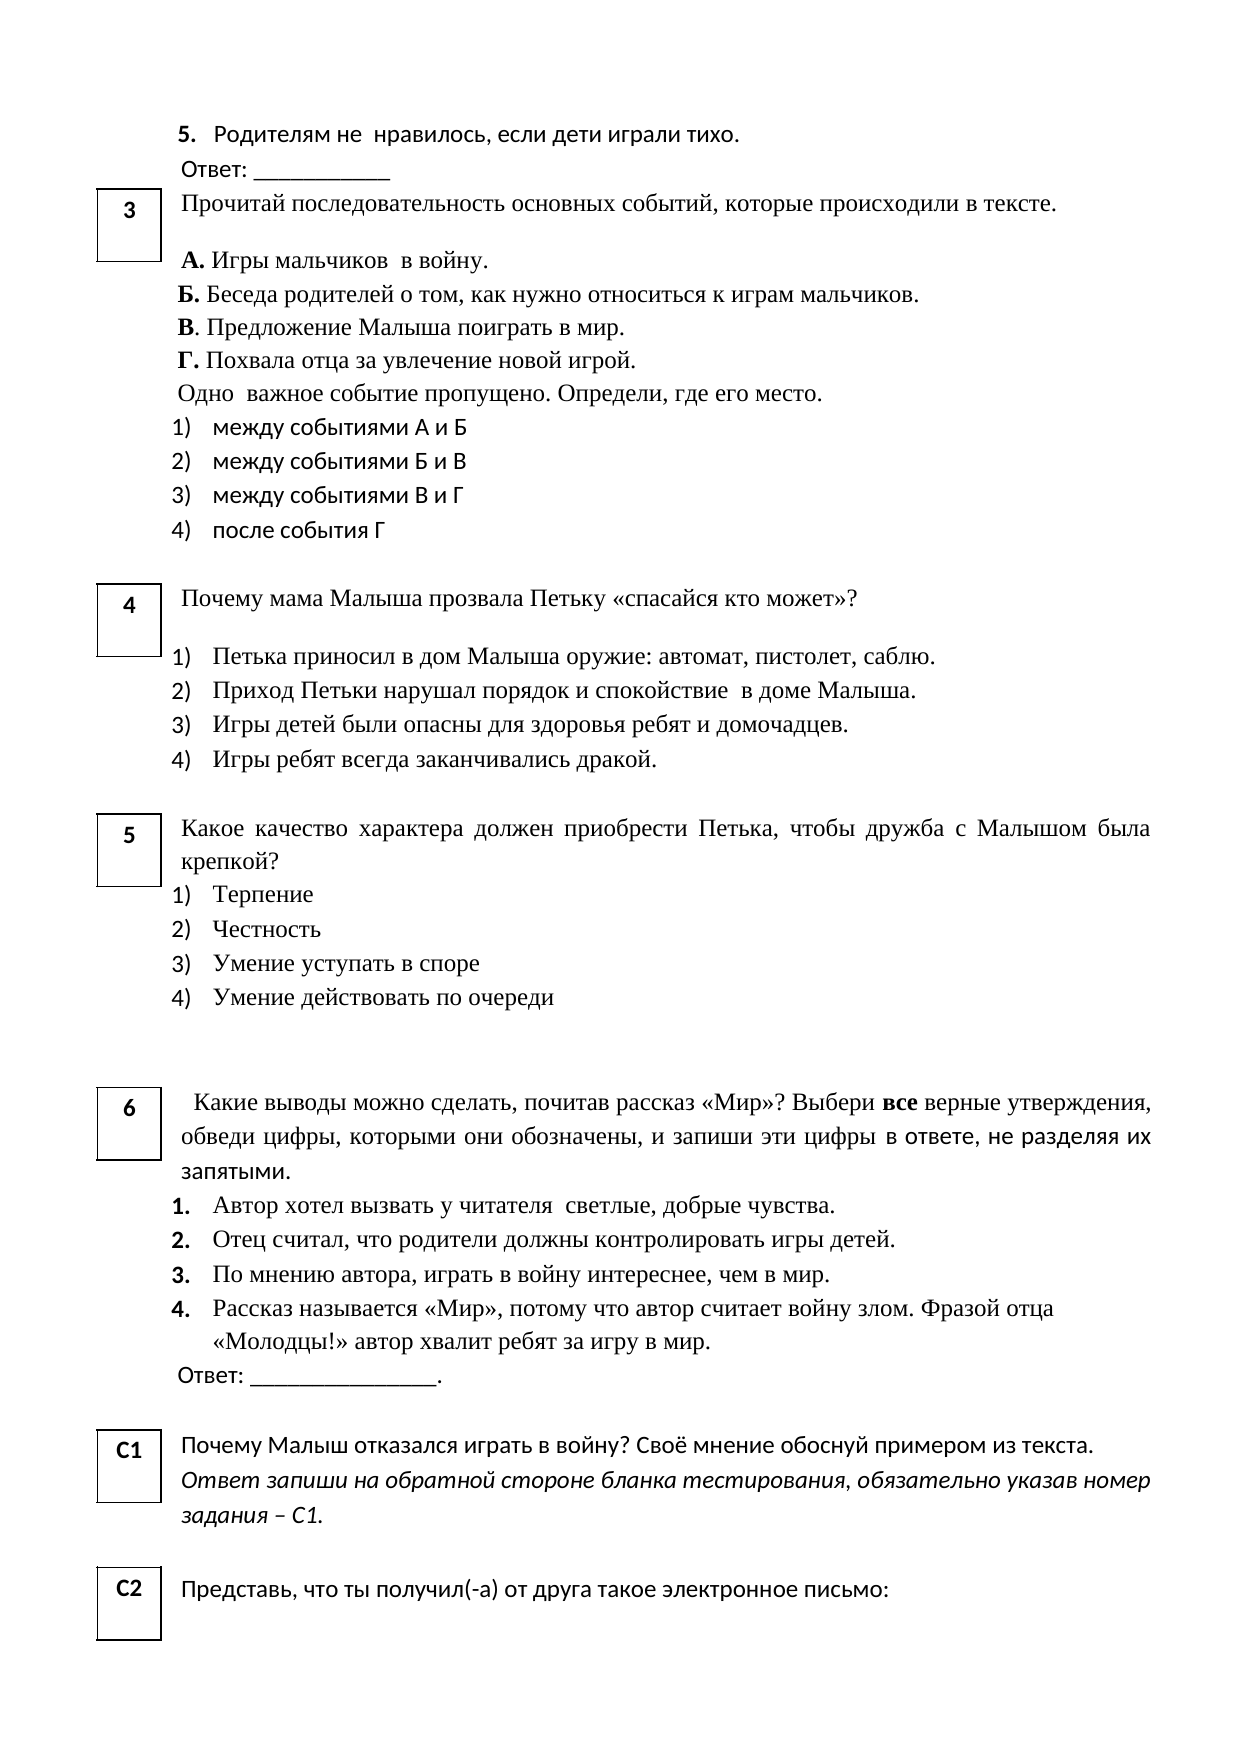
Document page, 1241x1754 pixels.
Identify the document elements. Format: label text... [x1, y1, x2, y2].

table_cell 3) [166, 710, 207, 744]
text 4 [98, 587, 160, 654]
text Б. Беседа родителей о том, как нужно относиться к играм мальчиков. [177, 279, 1152, 307]
text Почему Малыш отказался играть в войну? Своё мнение обоснуй примером из текста. [177, 1429, 1152, 1459]
text Какие выводы можно сделать, почитав рассказ «Мир»? Выбери все верные утверждения, обведи цифры, которыми они обозначены, и запиши эти цифры в ответе, не разделяя их запятыми. [177, 1087, 1152, 1186]
table_cell 2) [166, 914, 207, 948]
table_cell 4) [166, 514, 207, 548]
text 5. Родителям не нравилось, если дети играли тихо. [177, 118, 1152, 149]
text С1 [98, 1432, 160, 1499]
table_cell между событиями В и Г [207, 480, 1152, 514]
text С2 [98, 1570, 160, 1637]
text А. Игры мальчиков в войну. [177, 246, 1152, 274]
text Какое качество характера должен приобрести Петька, чтобы дружба с Малышом была крепкой? [177, 813, 1152, 875]
text 5 [98, 817, 160, 884]
text Представь, что ты получил(-а) от друга такое электронное письмо: [177, 1573, 1152, 1604]
table_cell 2) [166, 445, 207, 479]
table_cell Честность [207, 914, 1152, 948]
table_cell 3) [166, 480, 207, 514]
table_header Терпение [207, 879, 1152, 914]
table_cell Умение действовать по очереди [207, 983, 1152, 1017]
text Почему мама Малыша прозвала Петьку «спасайся кто может»? [177, 583, 1152, 612]
table_cell 2. [166, 1224, 207, 1259]
table_header 1) [166, 641, 207, 675]
text 6 [98, 1091, 160, 1157]
table_cell Рассказ называется «Мир», потому что автор считает войну злом. Фразой отца «Молодцы!» автор хвалит ребят за игру в мир. [207, 1293, 1152, 1359]
text Ответ: _______________. [177, 1359, 1152, 1389]
table_header Петька приносил в дом Малыша оружие: автомат, пистолет, саблю. [207, 641, 1152, 675]
table_cell Игры детей были опасны для здоровья ребят и домочадцев. [207, 710, 1152, 744]
table_cell 3) [166, 948, 207, 982]
table_cell Умение уступать в споре [207, 948, 1152, 982]
table_cell 3. [166, 1259, 207, 1293]
table_header между событиями А и Б [207, 411, 1152, 445]
text Ответ запиши на обратной стороне бланка тестирования, обязательно указав номер задания – С1. [177, 1464, 1152, 1529]
table_cell 4. [166, 1293, 207, 1359]
table_header Автор хотел вызвать у читателя светлые, добрые чувства. [207, 1190, 1152, 1224]
table_cell после события Г [207, 514, 1152, 548]
text Одно важное событие пропущено. Определи, где его место. [177, 378, 1152, 406]
table_header 1) [166, 879, 207, 914]
text Прочитай последовательность основных событий, которые происходили в тексте. [177, 188, 1152, 217]
text В. Предложение Малыша поиграть в мир. [177, 312, 1152, 340]
text Ответ: ___________ [177, 153, 1152, 184]
table_cell 2) [166, 675, 207, 709]
table_header 1) [166, 411, 207, 445]
table_header 1. [166, 1190, 207, 1224]
table_cell 4) [166, 983, 207, 1017]
table_cell между событиями Б и В [207, 445, 1152, 479]
table_cell Отец считал, что родители должны контролировать игры детей. [207, 1224, 1152, 1259]
table_cell Приход Петьки нарушал порядок и спокойствие в доме Малыша. [207, 675, 1152, 709]
table_cell 4) [166, 744, 207, 778]
text 3 [98, 192, 160, 259]
text Г. Похвала отца за увлечение новой игрой. [177, 345, 1152, 373]
table_cell Игры ребят всегда заканчивались дракой. [207, 744, 1152, 778]
table_cell По мнению автора, играть в войну интереснее, чем в мир. [207, 1259, 1152, 1293]
